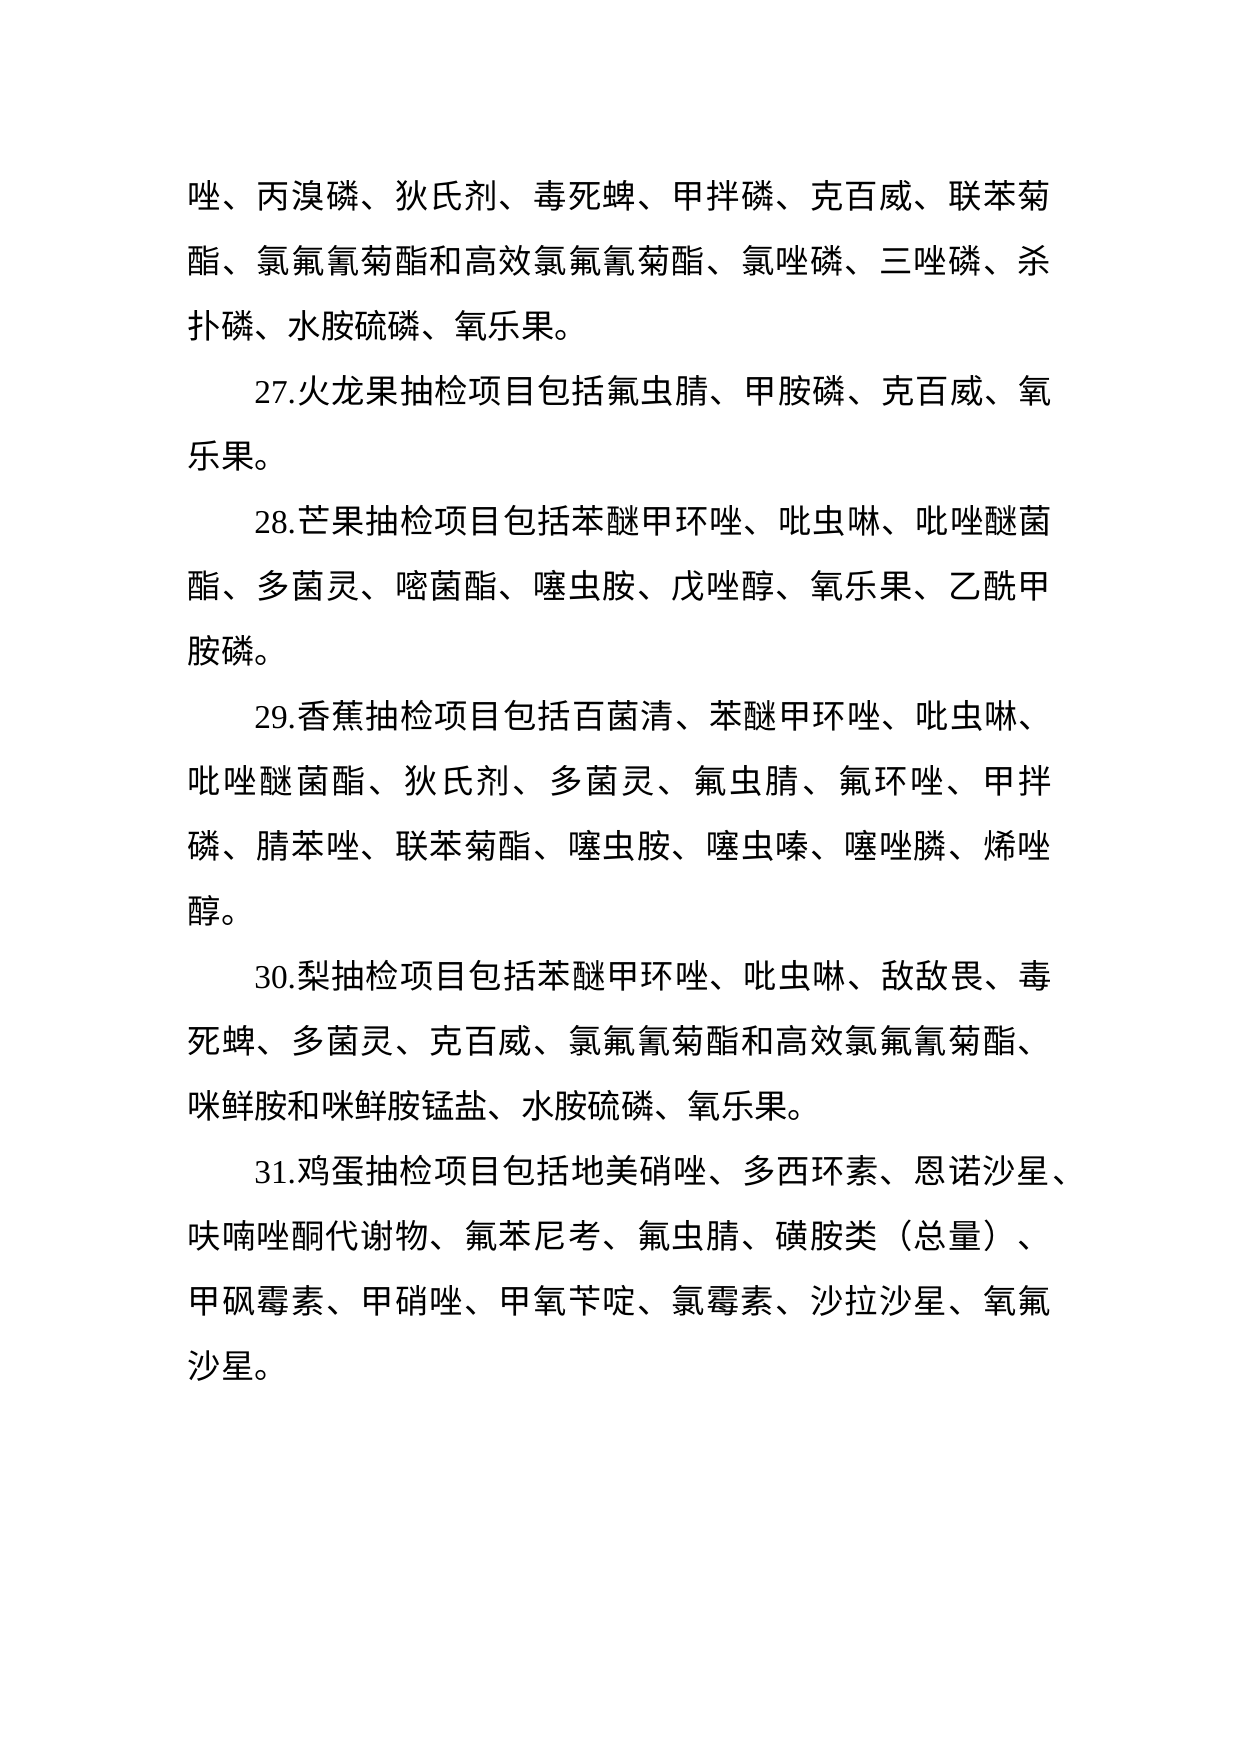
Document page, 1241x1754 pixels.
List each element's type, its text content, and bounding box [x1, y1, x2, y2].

text 28.芒果抽检项目包括苯醚甲环唑、吡虫啉、吡唑醚菌酯、多菌灵、嘧菌酯、噻虫胺、戊唑醇、氧乐果、乙酰甲胺磷。 [187, 487, 1053, 682]
text 31.鸡蛋抽检项目包括地美硝唑、多西环素、恩诺沙星、呋喃唑酮代谢物、氟苯尼考、氟虫腈、磺胺类（总量）、甲砜霉素、甲硝唑、甲氧苄啶、氯霉素、沙拉沙星、氧氟沙星。 [187, 1137, 1053, 1397]
text 30.梨抽检项目包括苯醚甲环唑、吡虫啉、敌敌畏、毒死蜱、多菌灵、克百威、氯氟氰菊酯和高效氯氟氰菊酯、咪鲜胺和咪鲜胺锰盐、水胺硫磷、氧乐果。 [187, 942, 1053, 1137]
text 27.火龙果抽检项目包括氟虫腈、甲胺磷、克百威、氧乐果。 [187, 357, 1053, 487]
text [187, 162, 1053, 357]
text 29.香蕉抽检项目包括百菌清、苯醚甲环唑、吡虫啉、吡唑醚菌酯、狄氏剂、多菌灵、氟虫腈、氟环唑、甲拌磷、腈苯唑、联苯菊酯、噻虫胺、噻虫嗪、噻唑膦、烯唑醇。 [187, 682, 1053, 942]
